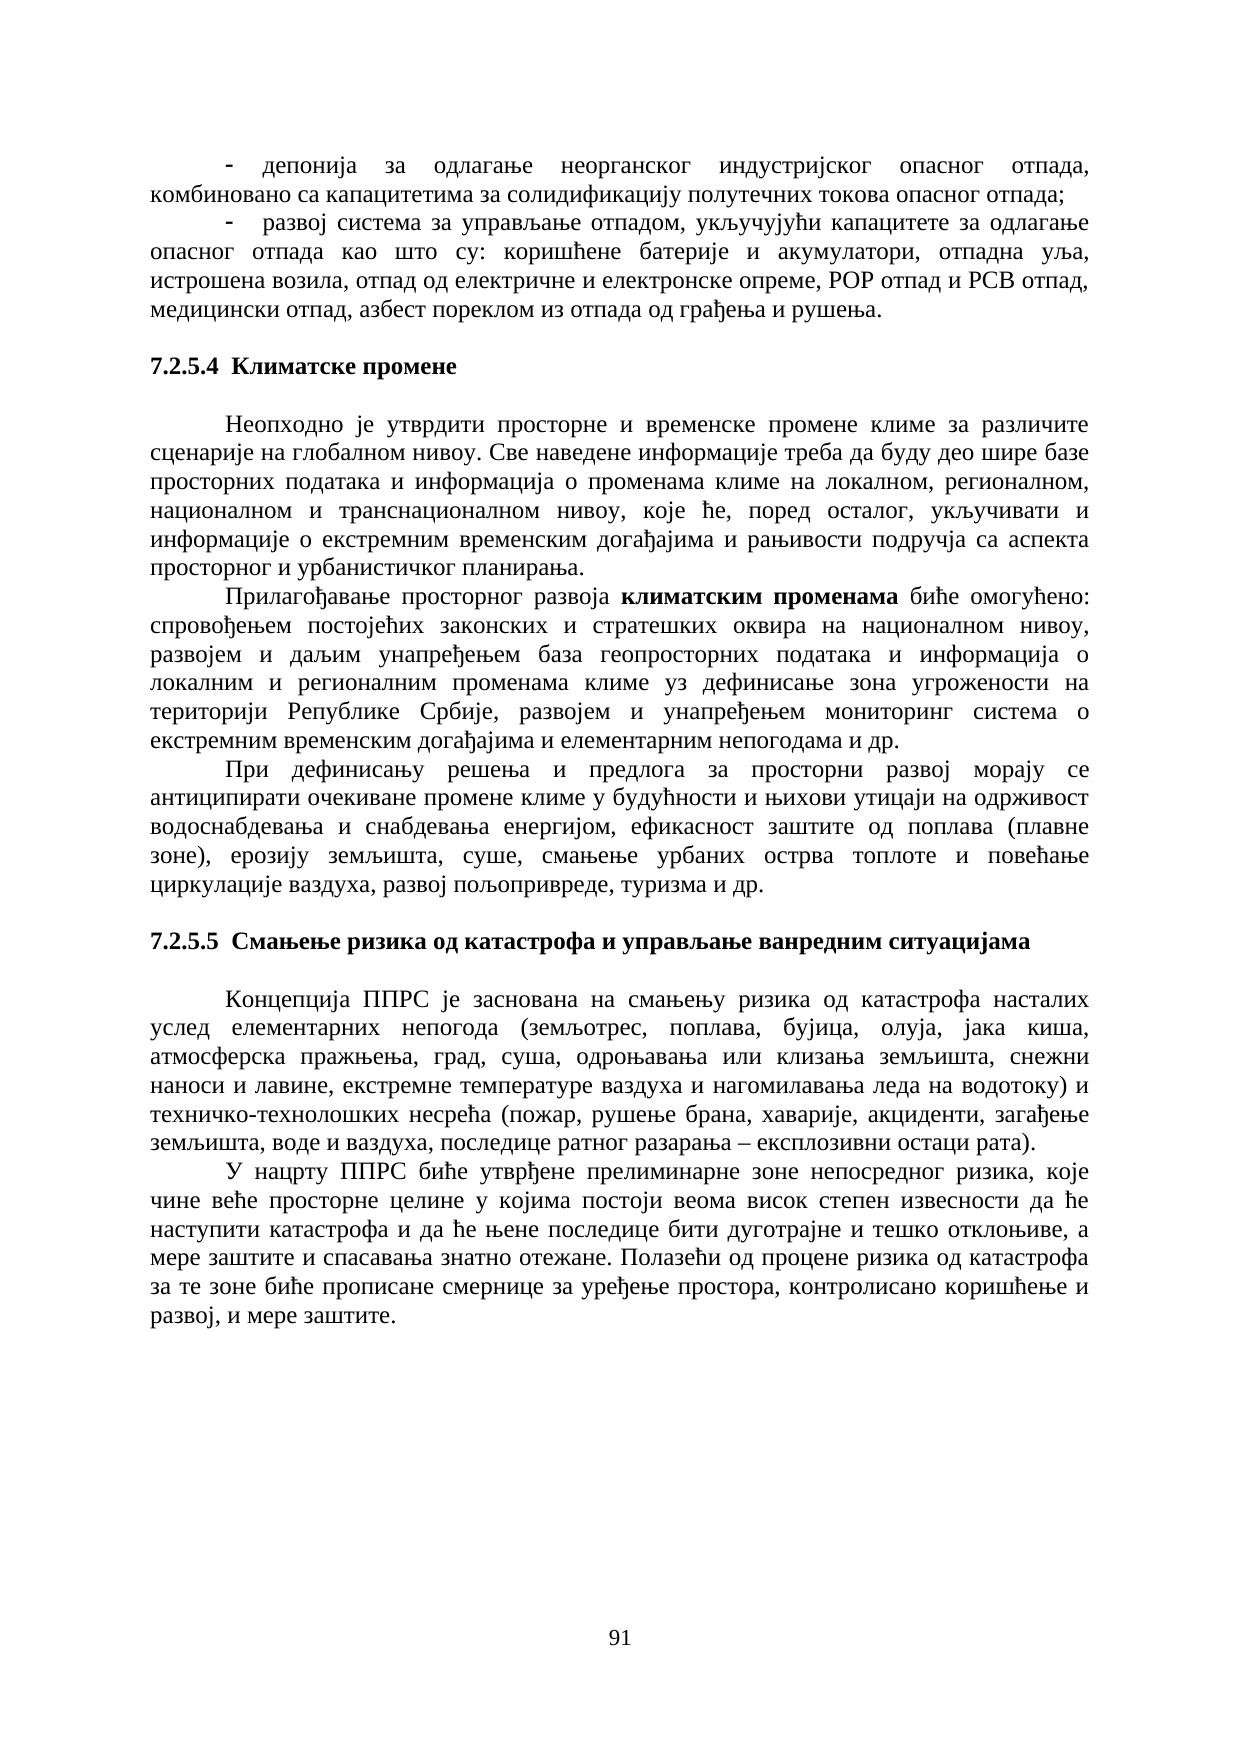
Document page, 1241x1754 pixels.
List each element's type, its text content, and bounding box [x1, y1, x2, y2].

text Прилагођавање просторног развоја климатским променама биће омогућено: спровођењем постојећих законских и стратешких оквира на националном нивоу, развојем и даљим унапређењем база геопросторних података и информација о локалним и регионалним променама климе уз дефинисање зона угрожености на територији Републике Србије, развојем и унапређењем мониторинг система о екстремним временским догађајима и елементарним непогодама и др. [150, 581, 1090, 754]
text депонија за одлагање неорганског индустријског опасног отпада, комбиновано са капацитетима за солидификацију полутечних токова опасног отпада; [150, 150, 1090, 207]
text Концепција ППРС је заснована на смањењу ризика од катастрофа насталих услед елементарних непогода (земљотрес, поплава, бујица, олуја, јака киша, атмосферска пражњења, град, суша, одроњавања или клизања земљишта, снежни наноси и лавине, екстремне температуре ваздуха и нагомилавања леда на водотоку) и техничко-технолошких несрећа (пожар, рушење брана, хаварије, акциденти, загађење земљишта, воде и ваздуха, последице ратног разарања – експлозивни остаци рата). [150, 984, 1090, 1156]
text 7.2.5.4 Климатске промене [150, 351, 1090, 380]
text развој система за управљање отпадом, укључујући капацитете за одлагање опасног отпада као што су: коришћене батерије и акумулатори, отпадна уља, истрошена возила, отпад од електричне и електронске опреме, POP отпад и PCB отпад, медицински отпад, азбест пореклом из отпада од грађења и рушења. [150, 207, 1090, 322]
text При дефинисању решења и предлога за просторни развој морају се антиципирати очекиване промене климе у будућности и њихови утицаји на одрживост водоснабдевања и снабдевања енергијом, ефикасност заштите од поплава (плавне зоне), ерозију земљишта, суше, смањење урбаних острва топлоте и повећање циркулације ваздуха, развој пољопривреде, туризма и др. [150, 754, 1090, 897]
text Неопходно је утврдити просторне и временске промене климе за различите сценарије на глобалном нивоу. Све наведене информације треба да буду део шире базе просторних података и информација о променама климе на локалном, регионалном, националном и транснационалном нивоу, које ће, поред осталог, укључивати и информације о екстремним временским догађајима и рањивости подручја са аспекта просторног и урбанистичког планирања. [150, 409, 1090, 581]
text 7.2.5.5 Смањење ризика од катастрофа и управљање ванредним ситуацијама [150, 926, 1090, 955]
text У нацрту ППРС биће утврђене прелиминарне зоне непосредног ризика, које чине веће просторне целине у којима постоји веома висок степен извесности да ће наступити катастрофа и да ће њене последице бити дуготрајне и тешко отклоњиве, а мере заштите и спасавања знатно отежане. Полазећи од процене ризика од катастрофа за те зоне биће прописане смернице за уређење простора, контролисано коришћење и развој, и мере заштите. [150, 1156, 1090, 1329]
